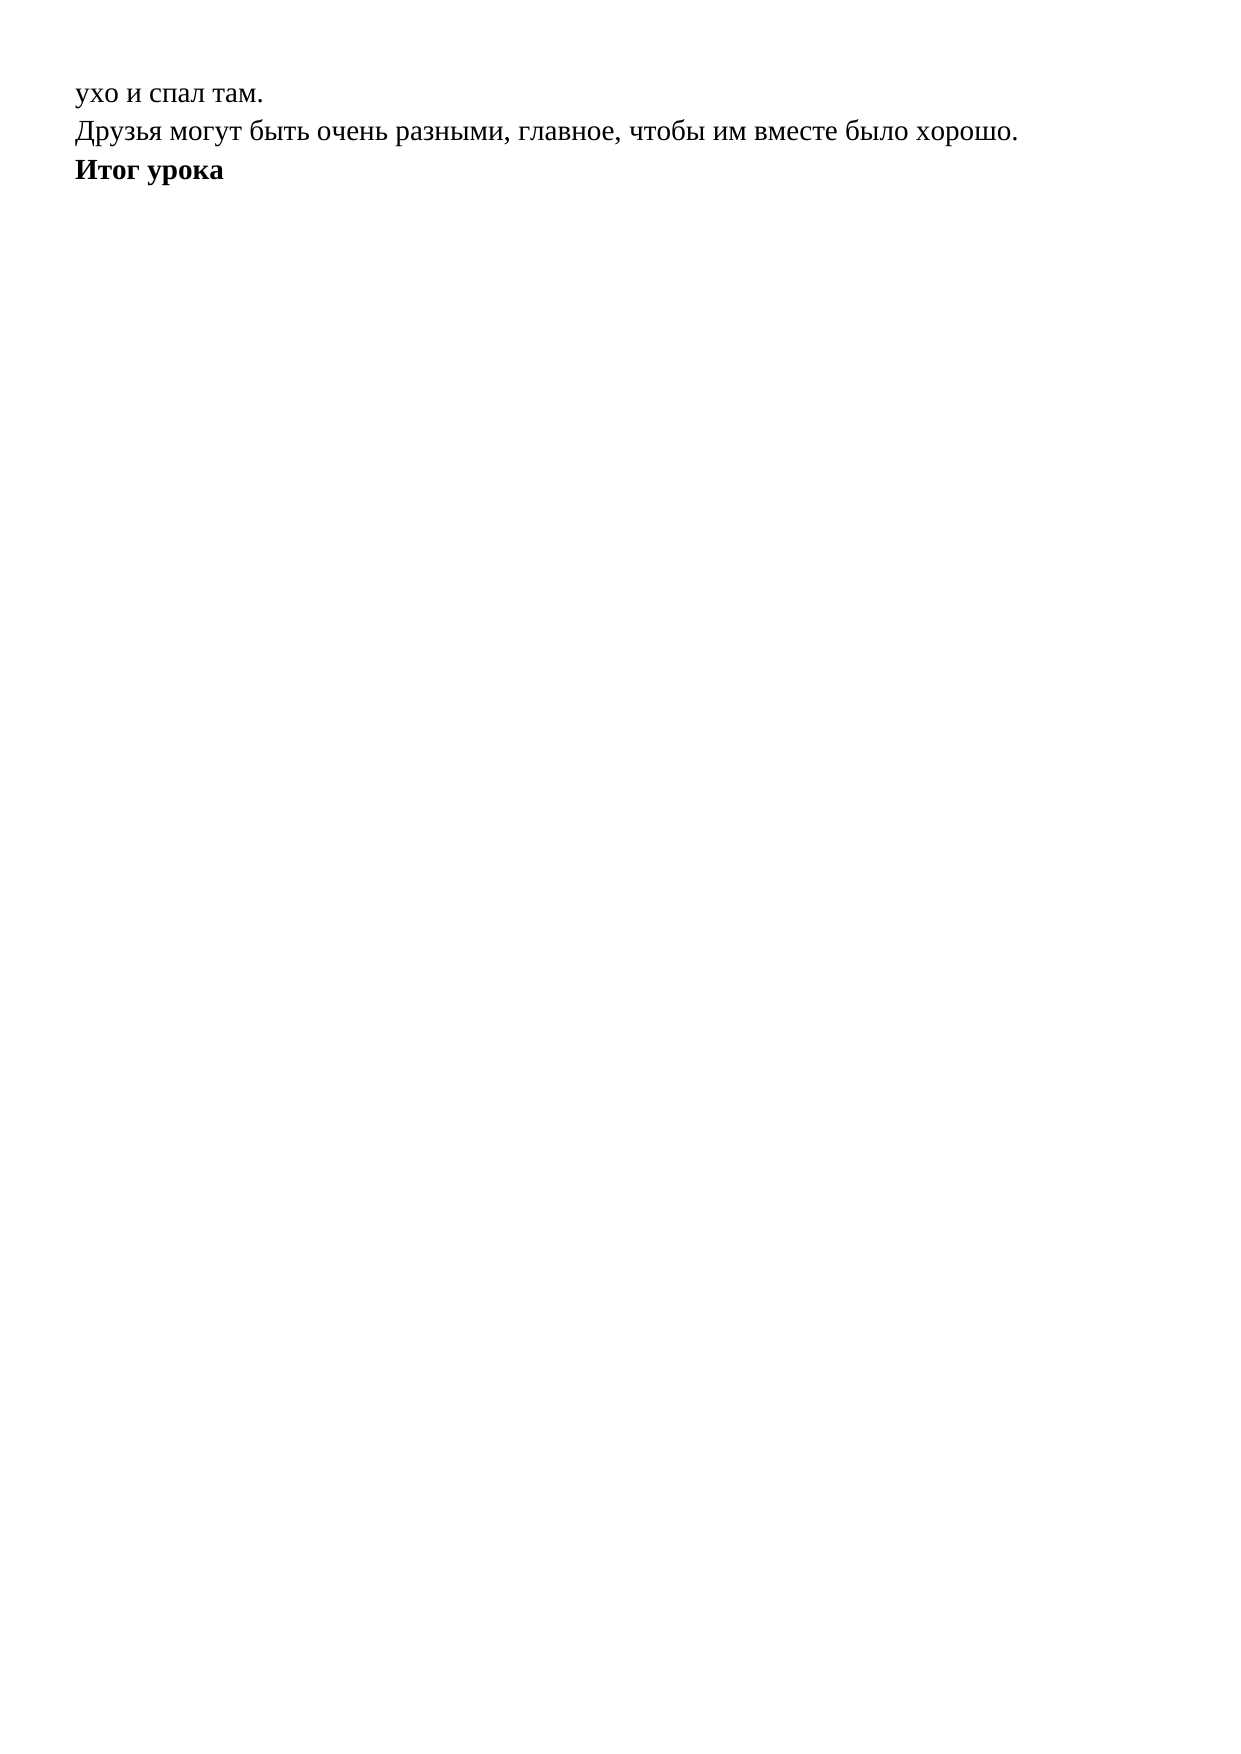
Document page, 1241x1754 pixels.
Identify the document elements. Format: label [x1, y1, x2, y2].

text [75, 75, 1165, 186]
